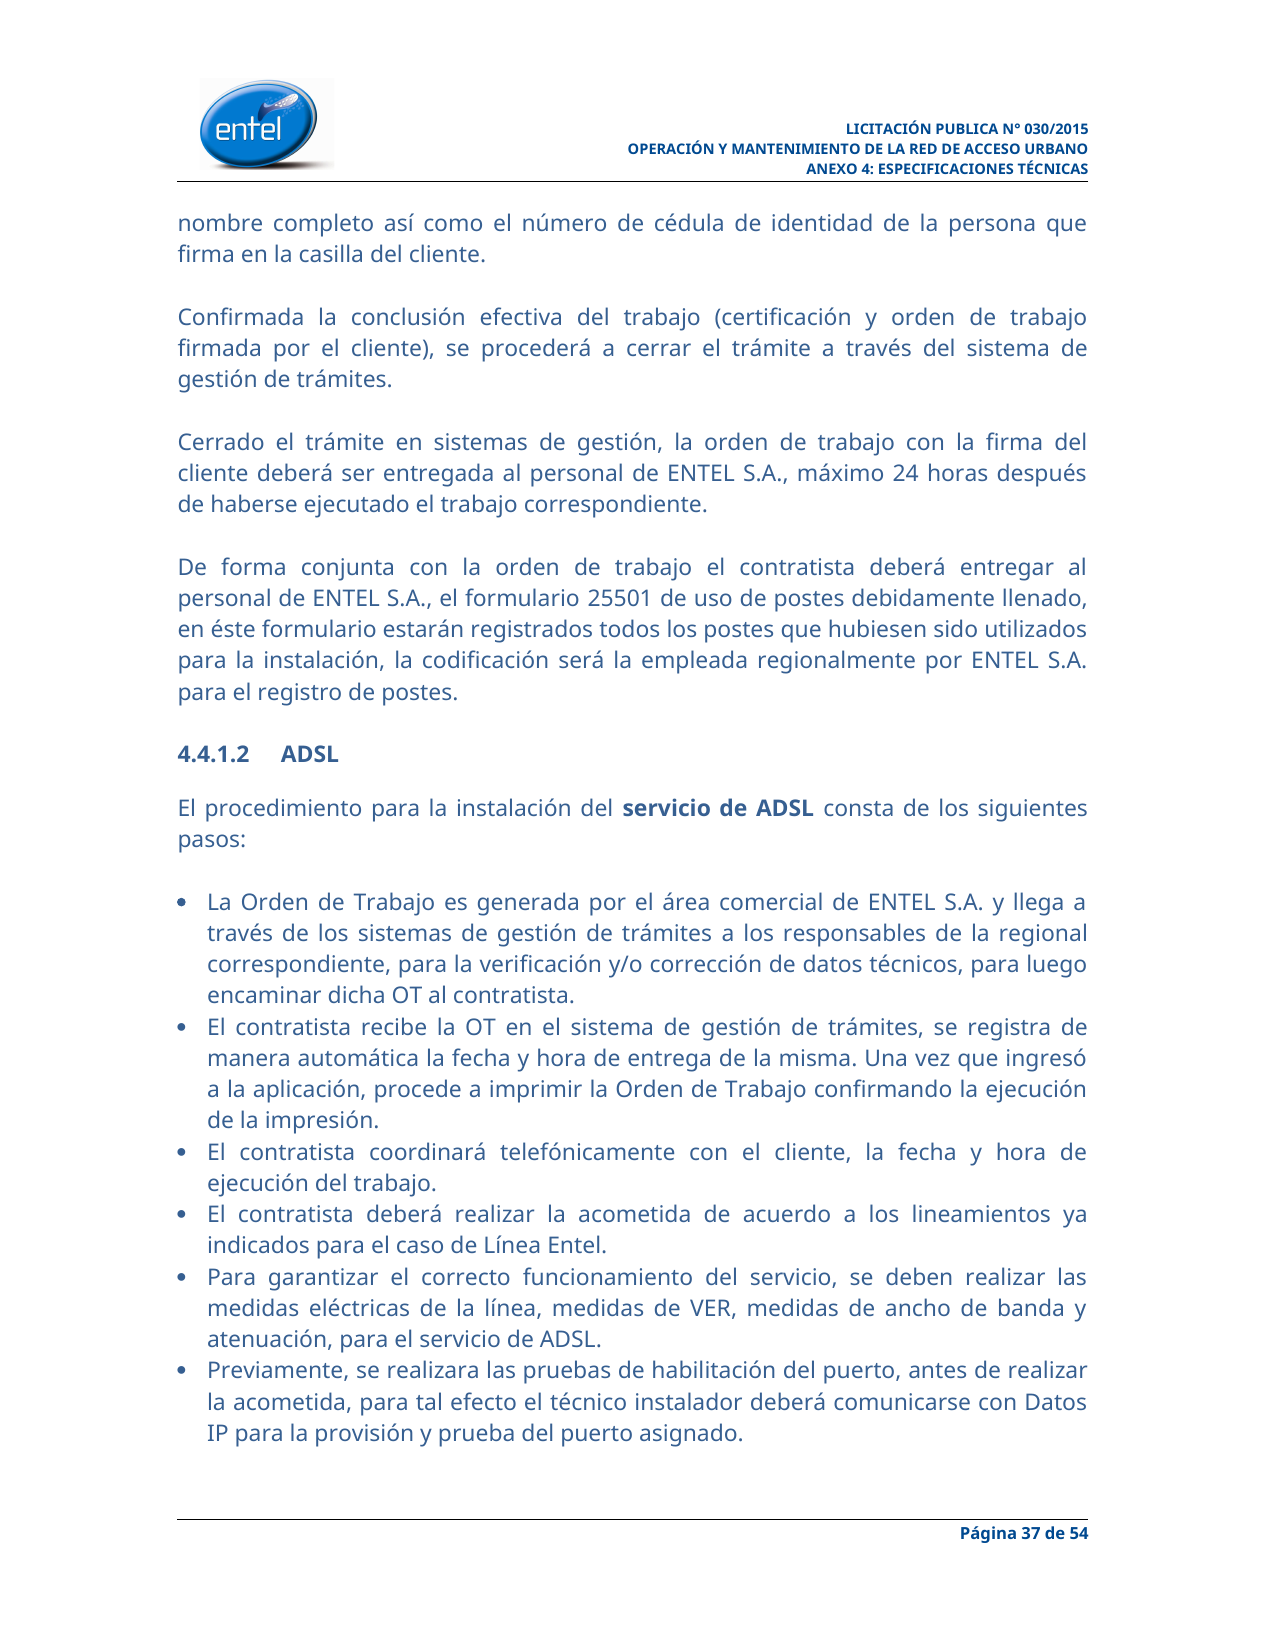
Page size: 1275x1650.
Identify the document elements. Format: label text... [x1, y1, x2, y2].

text De forma conjunta con la orden de trabajo el contratista deberá entregar al personal de ENTEL S.A., el formulario 25501 de uso de postes debidamente llenado, en éste formulario estarán registrados todos los postes que hubiesen sido utilizados para la instalación, la codificación será la empleada regionalmente por ENTEL S.A. para el registro de postes. [177, 551, 1088, 707]
text Confirmada la conclusión efectiva del trabajo (certificación y orden de trabajo firmada por el cliente), se procederá a cerrar el trámite a través del sistema de gestión de trámites. [177, 301, 1088, 394]
picture [199, 78, 335, 170]
list El contratista deberá realizar la acometida de acuerdo a los lineamientos ya indicados para el caso de Línea Entel. [177, 1198, 1088, 1261]
text Cerrado el trámite en sistemas de gestión, la orden de trabajo con la firma del cliente deberá ser entregada al personal de ENTEL S.A., máximo 24 horas después de haberse ejecutado el trabajo correspondiente. [177, 426, 1088, 519]
list El contratista coordinará telefónicamente con el cliente, la fecha y hora de ejecución del trabajo. [177, 1136, 1088, 1198]
text El procedimiento para la instalación del servicio de ADSL consta de los siguientes pasos: [177, 792, 1088, 854]
list Para garantizar el correcto funcionamiento del servicio, se deben realizar las medidas eléctricas de la línea, medidas de VER, medidas de ancho de banda y atenuación, para el servicio de ADSL. [177, 1261, 1088, 1354]
list La Orden de Trabajo es generada por el área comercial de ENTEL S.A. y llega a través de los sistemas de gestión de trámites a los responsables de la regional correspondiente, para la verificación y/o corrección de datos técnicos, para luego encaminar dicha OT al contratista. [177, 886, 1088, 1011]
subtitle ADSL [177, 738, 1088, 769]
list El contratista recibe la OT en el sistema de gestión de trámites, se registra de manera automática la fecha y hora de entrega de la misma. Una vez que ingresó a la aplicación, procede a imprimir la Orden de Trabajo confirmando la ejecución de la impresión. [177, 1011, 1088, 1136]
list Previamente, se realizara las pruebas de habilitación del puerto, antes de realizar la acometida, para tal efecto el técnico instalador deberá comunicarse con Datos IP para la provisión y prueba del puerto asignado. [177, 1354, 1088, 1448]
